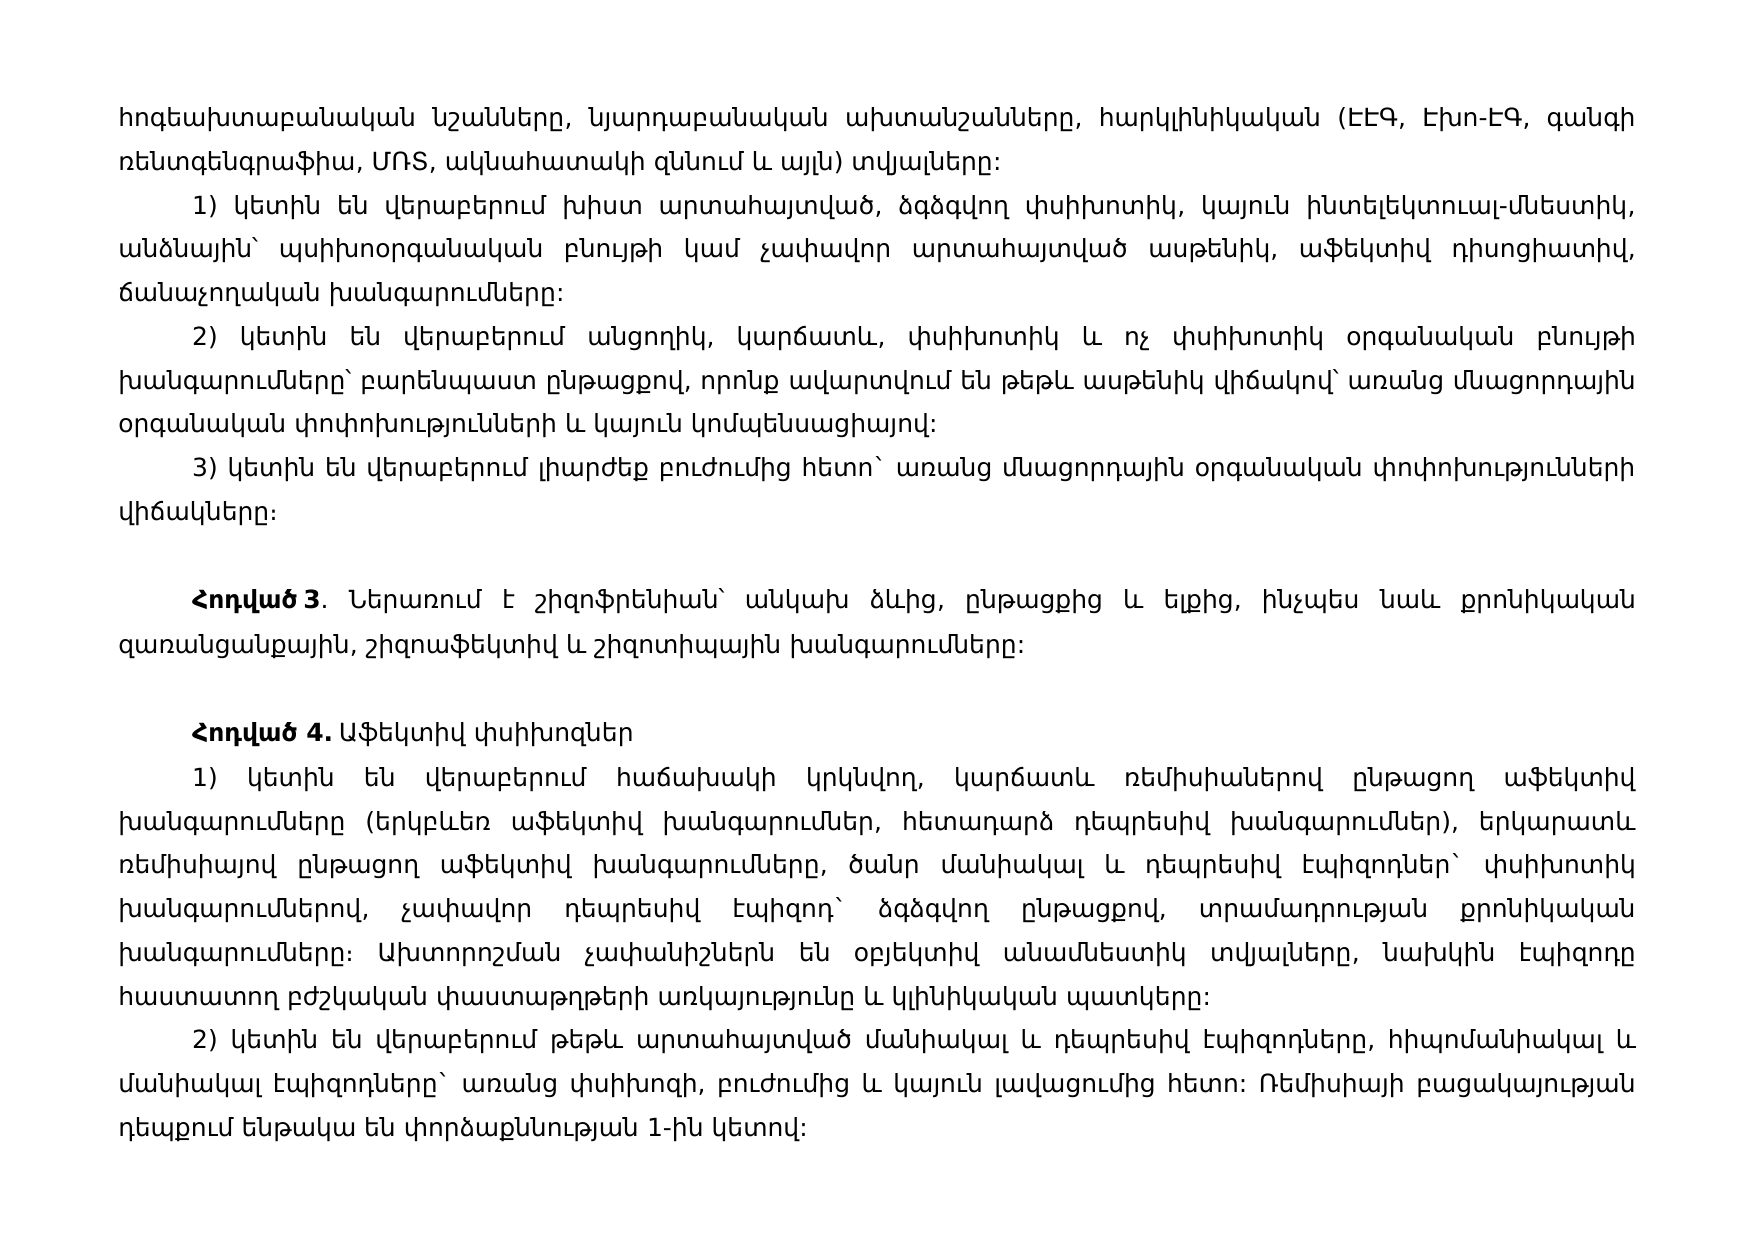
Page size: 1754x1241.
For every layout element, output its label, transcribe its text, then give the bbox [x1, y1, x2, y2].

text 1) կետին են վերաբերում հաճախակի կրկնվող, կարճատև ռեմիսիաներով ընթացող աֆեկտիվ խանգարումները (երկբևեռ աֆեկտիվ խանգարումներ, հետադարձ դեպրեսիվ խանգարումներ), երկարատև ռեմիսիայով ընթացող աֆեկտիվ խանգարումները, ծանր մանիակալ և դեպրեսիվ էպիզոդներ` փսիխոտիկ խանգարումներով, չափավոր դեպրեսիվ էպիզոդ` ձգձգվող ընթացքով, տրամադրության քրոնիկական խանգարումները։ Ախտորոշման չափանիշներն են օբյեկտիվ անամնեստիկ տվյալները, նախկին էպիզոդը հաստատող բժշկական փաստաթղթերի առկայությունը և կլինիկական պատկերը: [118, 763, 1636, 1011]
text 2) կետին են վերաբերում անցողիկ, կարճատև, փսիխոտիկ և ոչ փսիխոտիկ օրգանական բնույթի խանգարումները՝ բարենպաստ ընթացքով, որոնք ավարտվում են թեթև ասթենիկ վիճակով՝ առանց մնացորդային օրգանական փոփոխությունների և կայուն կոմպենսացիայով: [118, 322, 1636, 439]
text 1) կետին են վերաբերում խիստ արտահայտված, ձգձգվող փսիխոտիկ, կայուն ինտելեկտուալ-մնեստիկ, անձնային՝ պսիխոօրգանական բնույթի կամ չափավոր արտահայտված ասթենիկ, աֆեկտիվ դիսոցիատիվ, ճանաչողական խանգարումները: [118, 191, 1636, 308]
text Հոդված 4. Աֆեկտիվ փսիխոզներ [118, 717, 1636, 748]
text Հոդված 3. Ներառում է շիզոֆրենիան՝ անկախ ձևից, ընթացքից և ելքից, ինչպես նաև քրոնիկական զառանցանքային, շիզոաֆեկտիվ և շիզոտիպային խանգարումները: [118, 585, 1636, 659]
text 3) կետին են վերաբերում լիարժեք բուժումից հետո` առանց մնացորդային օրգանական փոփոխությունների վիճակները։ [118, 453, 1636, 526]
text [118, 103, 1636, 176]
text 2) կետին են վերաբերում թեթև արտահայտված մանիակալ և դեպրեսիվ էպիզոդները, հիպոմանիակալ և մանիակալ էպիզոդները` առանց փսիխոզի, բուժումից և կայուն լավացումից հետո: Ռեմիսիայի բացակայության դեպքում ենթակա են փորձաքննության 1-ին կետով: [118, 1026, 1636, 1142]
